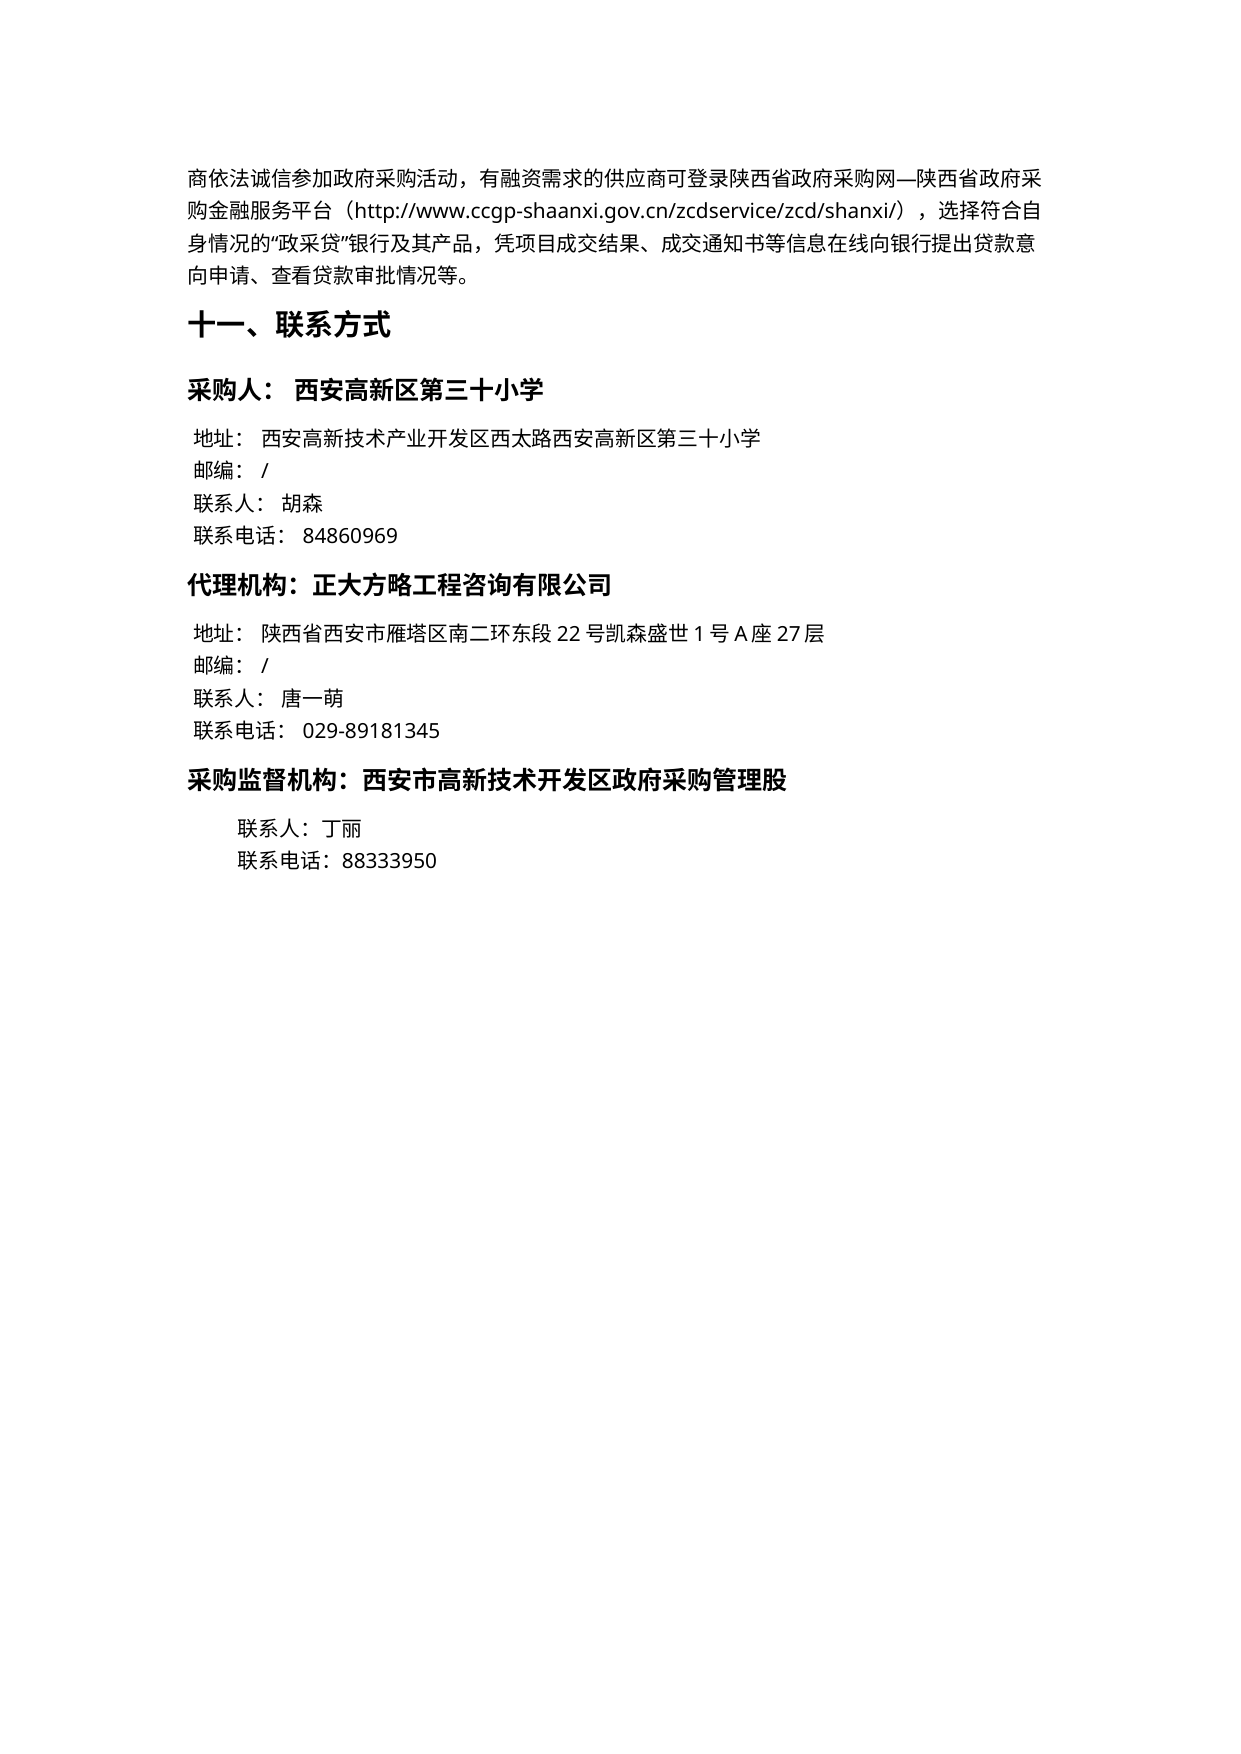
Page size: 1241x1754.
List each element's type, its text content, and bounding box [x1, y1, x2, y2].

text 采购人： 西安高新区第三十小学 [187, 357, 1053, 422]
text 十一、联系方式 [187, 292, 1053, 357]
text 联系人： 胡森 [187, 487, 1053, 519]
text 邮编： / [187, 649, 1053, 682]
text 联系人： 唐一萌 [187, 682, 1053, 714]
text 联系电话： 029-89181345 [187, 714, 1053, 747]
text 采购监督机构：西安市高新技术开发区政府采购管理股 [187, 747, 1053, 812]
text 地址： 西安高新技术产业开发区西太路西安高新区第三十小学 [187, 422, 1053, 454]
text 地址： 陕西省西安市雁塔区南二环东段22号凯森盛世1号A座27层 [187, 617, 1053, 649]
text 邮编： / [187, 454, 1053, 487]
text 联系电话： 84860969 [187, 519, 1053, 552]
text 联系电话：88333950 [187, 844, 1053, 877]
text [187, 162, 1053, 292]
text 联系人：丁丽 [187, 812, 1053, 844]
text 代理机构：正大方略工程咨询有限公司 [187, 552, 1053, 617]
